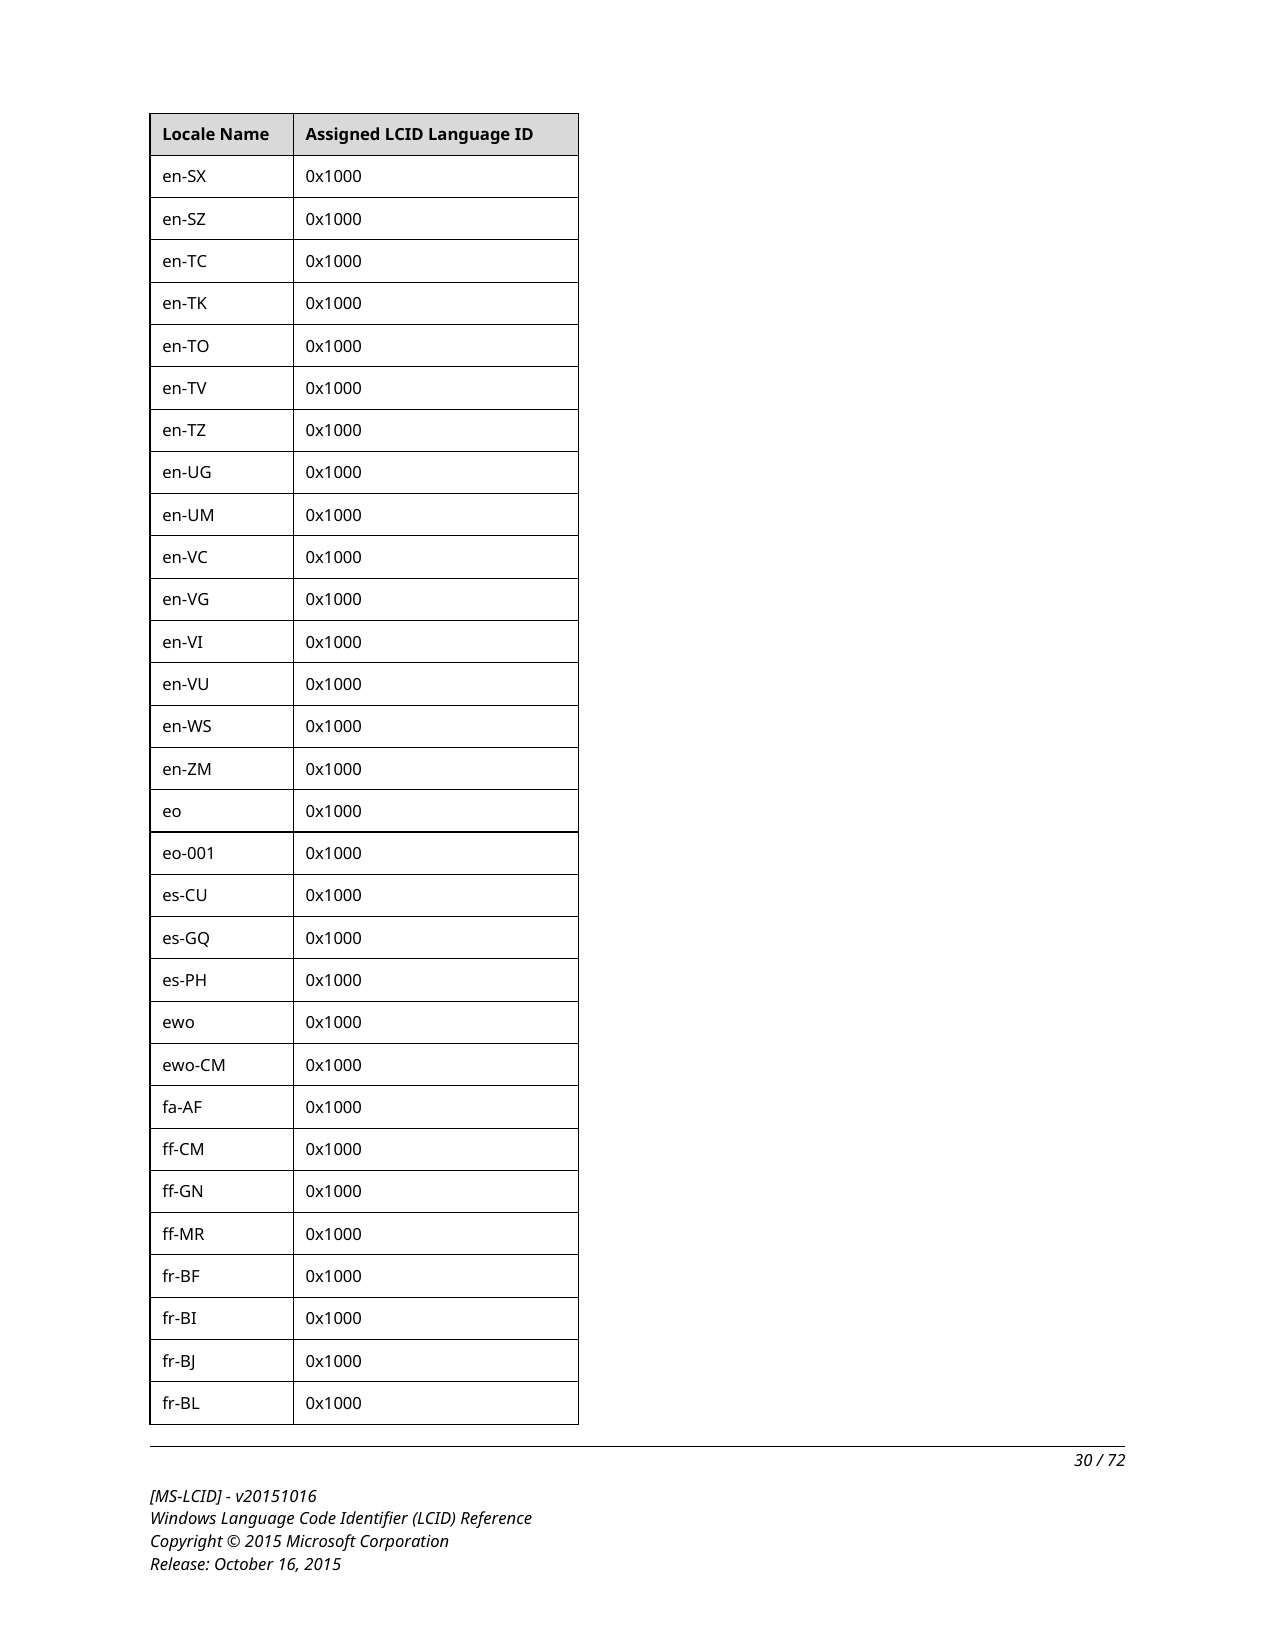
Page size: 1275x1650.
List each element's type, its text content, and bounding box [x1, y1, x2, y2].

table_cell 0x1000 [294, 156, 578, 197]
table_cell es-PH [151, 959, 293, 1001]
table_cell ff-GN [151, 1171, 293, 1212]
table_cell 0x1000 [294, 1382, 578, 1423]
table_cell en-ZM [151, 748, 293, 789]
table_header Locale Name [151, 114, 293, 155]
table_cell 0x1000 [294, 1255, 578, 1297]
table_cell 0x1000 [294, 1213, 578, 1254]
table_cell fr-BJ [151, 1340, 293, 1381]
table_cell 0x1000 [294, 494, 578, 535]
table_cell 0x1000 [294, 959, 578, 1001]
table_cell 0x1000 [294, 1129, 578, 1170]
table_header Assigned LCID Language ID [294, 114, 578, 155]
table_cell 0x1000 [294, 1044, 578, 1085]
table_cell ewo-CM [151, 1044, 293, 1085]
table_cell ewo [151, 1002, 293, 1043]
table_cell en-VI [151, 621, 293, 662]
table_cell en-WS [151, 706, 293, 747]
table_cell fr-BF [151, 1255, 293, 1297]
table_cell 0x1000 [294, 198, 578, 239]
table_cell en-SX [151, 156, 293, 197]
table_cell ff-CM [151, 1129, 293, 1170]
table_cell 0x1000 [294, 1298, 578, 1339]
table_cell en-TV [151, 367, 293, 408]
table_cell 0x1000 [294, 875, 578, 916]
table_cell 0x1000 [294, 833, 578, 874]
table_cell en-TC [151, 240, 293, 282]
table_cell en-VC [151, 536, 293, 578]
table_cell 0x1000 [294, 240, 578, 282]
table_cell 0x1000 [294, 579, 578, 620]
table_cell 0x1000 [294, 1171, 578, 1212]
table_cell 0x1000 [294, 748, 578, 789]
table_cell 0x1000 [294, 1086, 578, 1127]
table_cell en-TZ [151, 410, 293, 451]
table_cell en-TK [151, 283, 293, 324]
table_cell 0x1000 [294, 663, 578, 704]
table_cell en-UG [151, 452, 293, 493]
table_cell 0x1000 [294, 283, 578, 324]
table_cell 0x1000 [294, 790, 578, 831]
table_cell en-VU [151, 663, 293, 704]
table_cell en-TO [151, 325, 293, 366]
table_cell 0x1000 [294, 621, 578, 662]
table_cell es-GQ [151, 917, 293, 958]
table_cell ff-MR [151, 1213, 293, 1254]
table_cell 0x1000 [294, 706, 578, 747]
table_cell fa-AF [151, 1086, 293, 1127]
table_cell es-CU [151, 875, 293, 916]
table_cell en-UM [151, 494, 293, 535]
table_cell 0x1000 [294, 325, 578, 366]
table_cell 0x1000 [294, 1340, 578, 1381]
table_cell en-VG [151, 579, 293, 620]
table_cell en-SZ [151, 198, 293, 239]
table_cell 0x1000 [294, 367, 578, 408]
table_cell 0x1000 [294, 536, 578, 578]
table_cell 0x1000 [294, 1002, 578, 1043]
table_cell eo [151, 790, 293, 831]
table_cell 0x1000 [294, 452, 578, 493]
table_cell fr-BI [151, 1298, 293, 1339]
table_cell 0x1000 [294, 410, 578, 451]
table_cell eo-001 [151, 833, 293, 874]
table_cell fr-BL [151, 1382, 293, 1423]
table_cell 0x1000 [294, 917, 578, 958]
